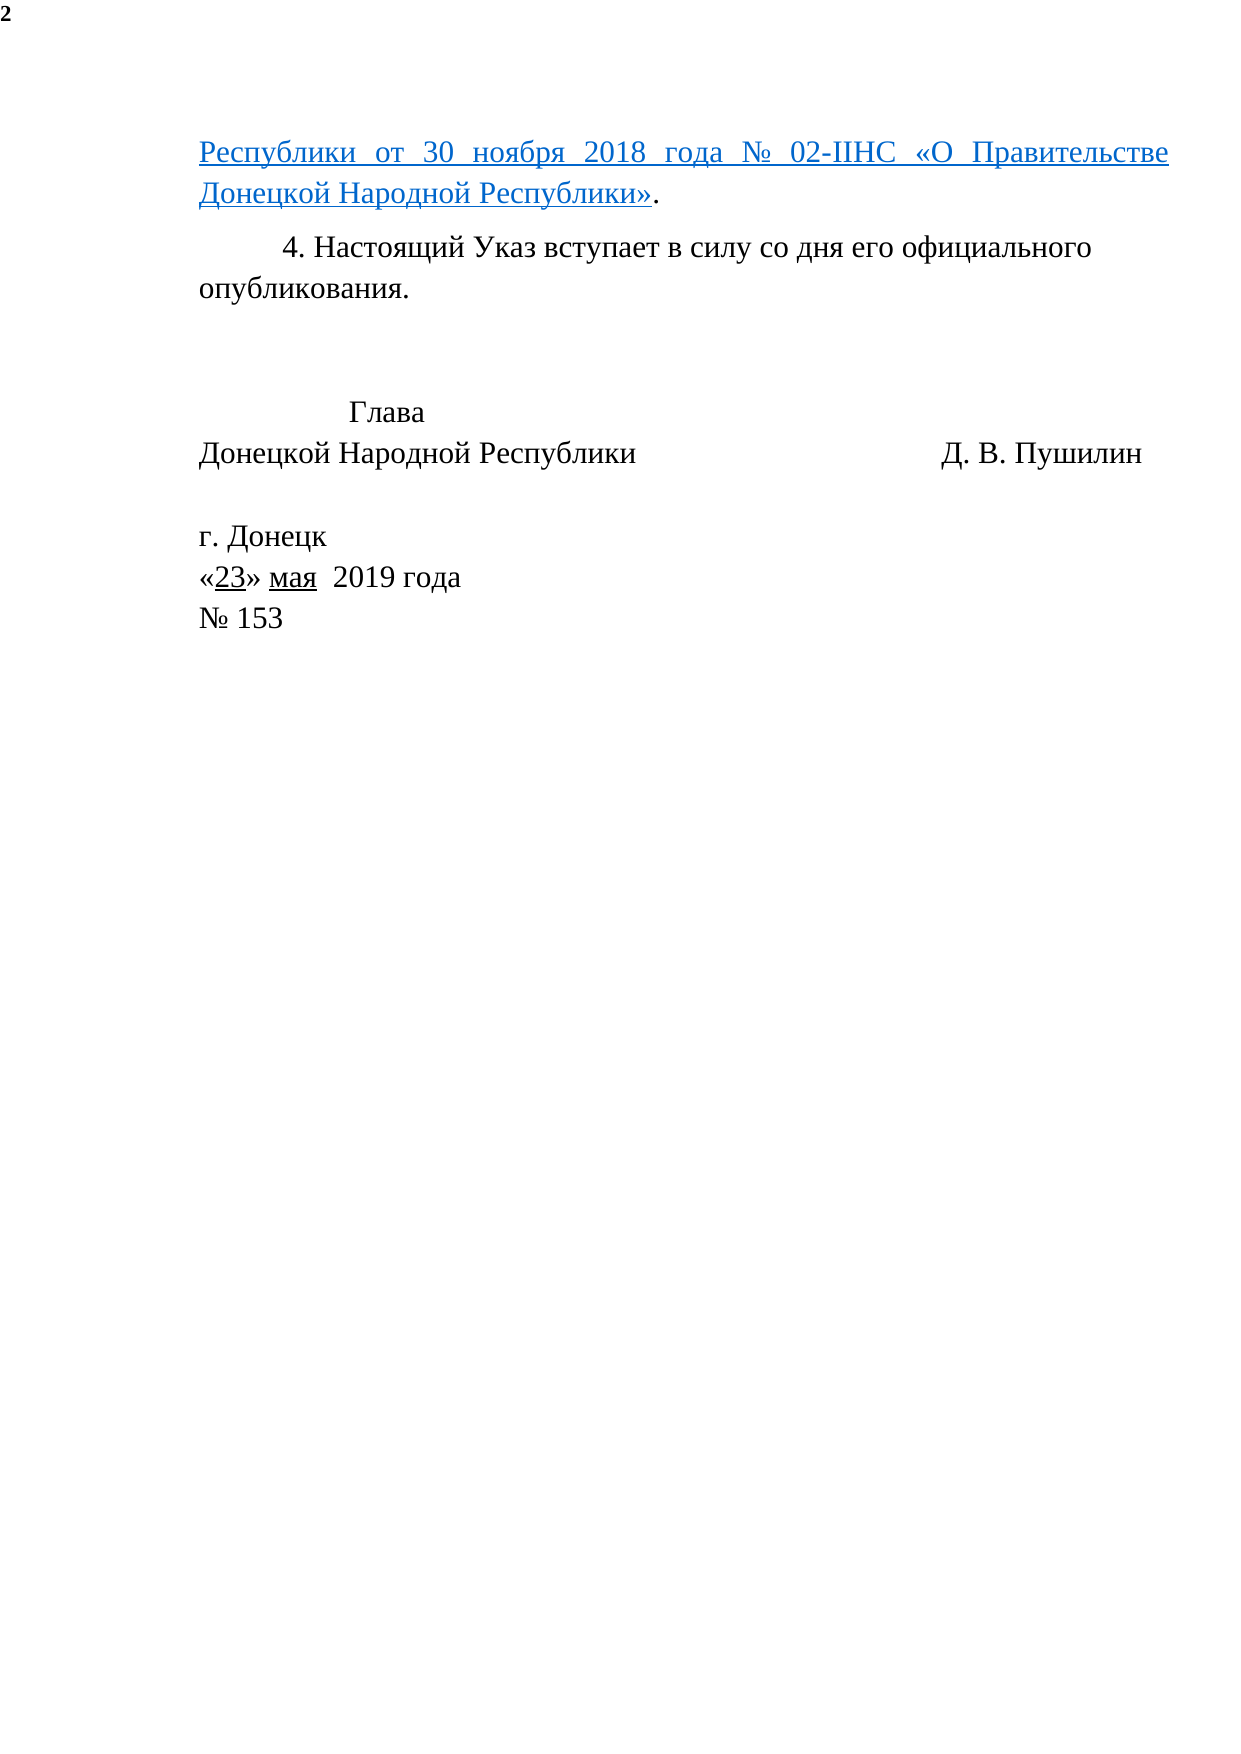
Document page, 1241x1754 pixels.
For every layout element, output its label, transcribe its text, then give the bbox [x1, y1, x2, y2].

text Глава [349, 393, 1169, 429]
text Донецкой Народной Республики Д. В. Пушилин [199, 434, 1169, 470]
text № 153 [199, 599, 1169, 635]
text Республики от 30 ноября 2018 года № 02-IIНС «О Правительстве Донецкой Народной Республики». [199, 133, 1169, 164]
text 4. Настоящий Указ вступает в силу со дня его официального опубликования. [199, 228, 1169, 305]
text Республики от 30 ноября 2018 года № 02-IIНС «О Правительстве Донецкой Народной Республики». [199, 166, 1169, 210]
text «23» мая 2019 года [199, 558, 1169, 594]
text г. Донецк [199, 517, 1169, 553]
